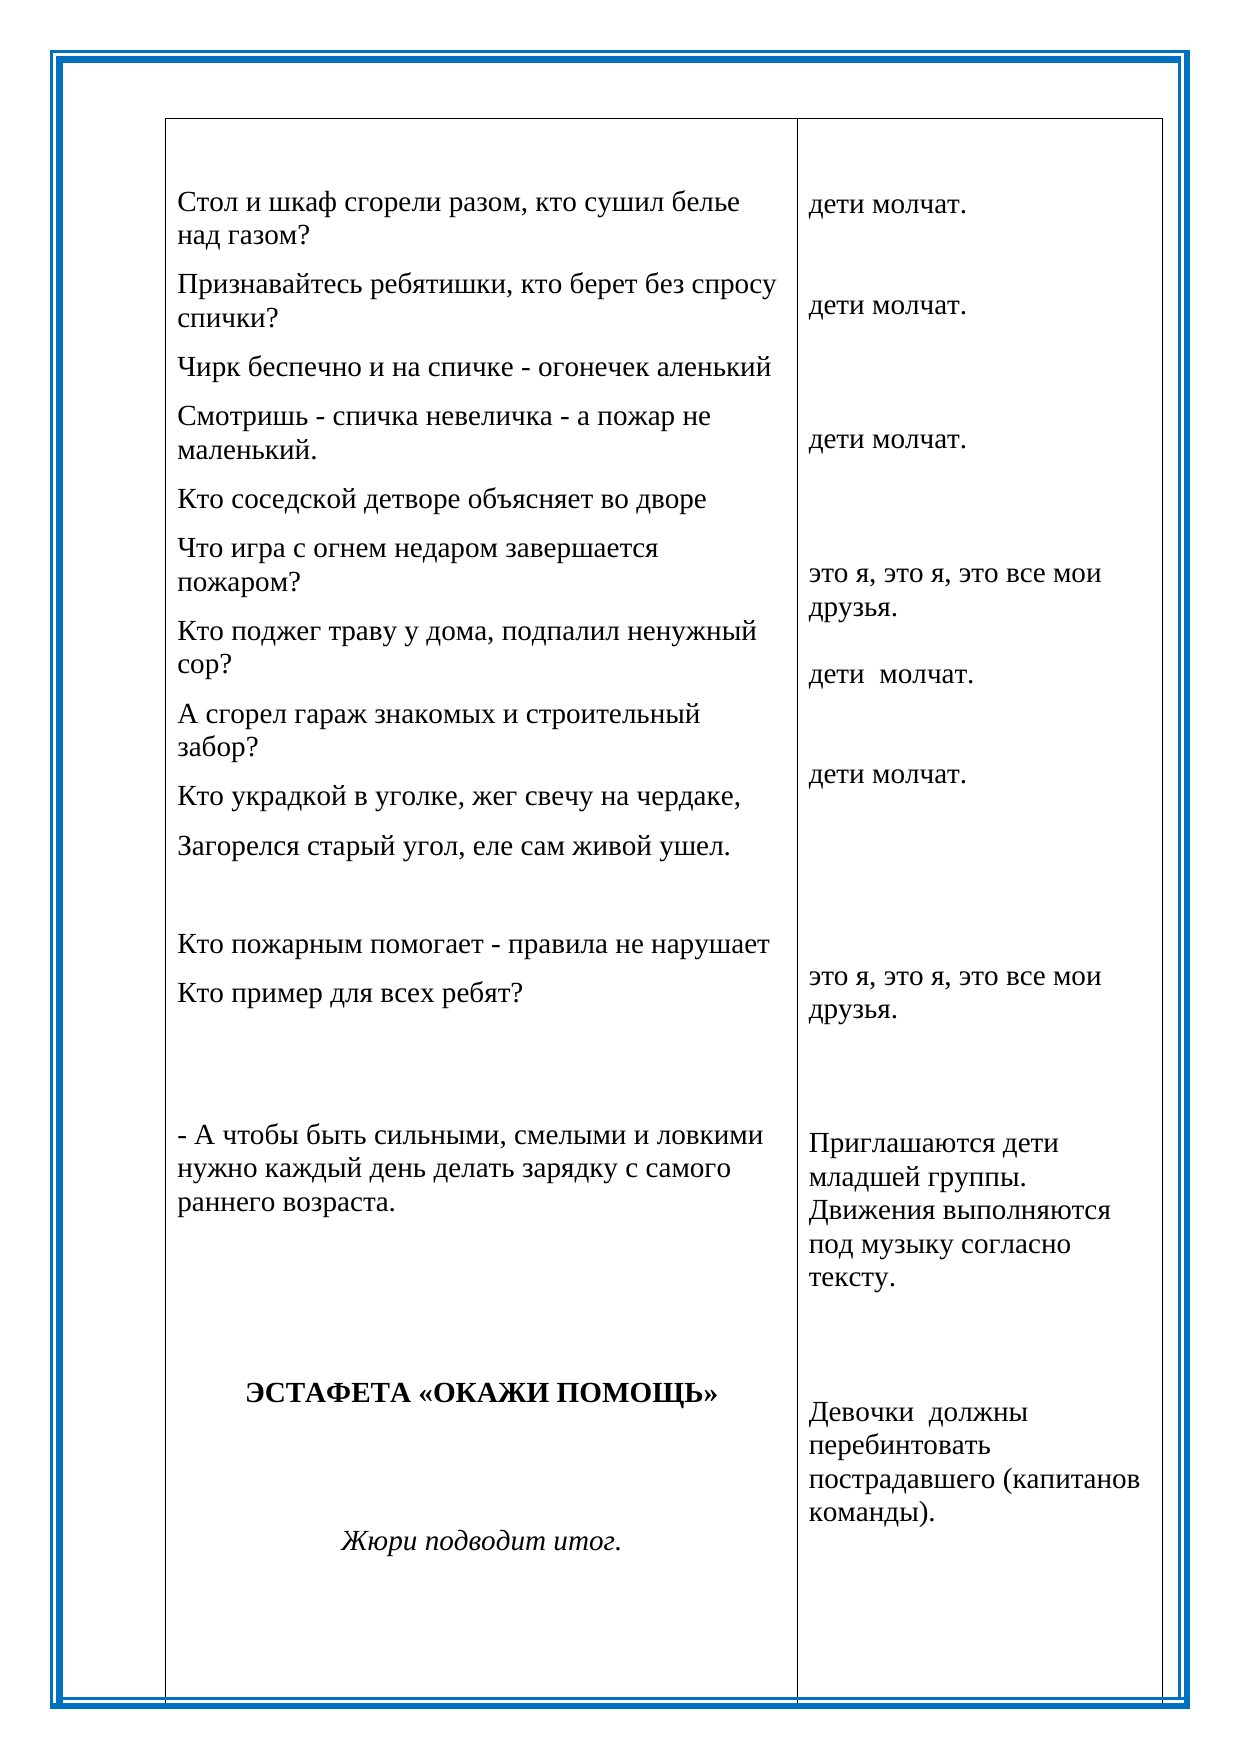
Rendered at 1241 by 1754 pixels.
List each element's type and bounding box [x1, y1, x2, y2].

table_cell [798, 119, 1162, 1697]
table_cell [166, 119, 797, 1697]
